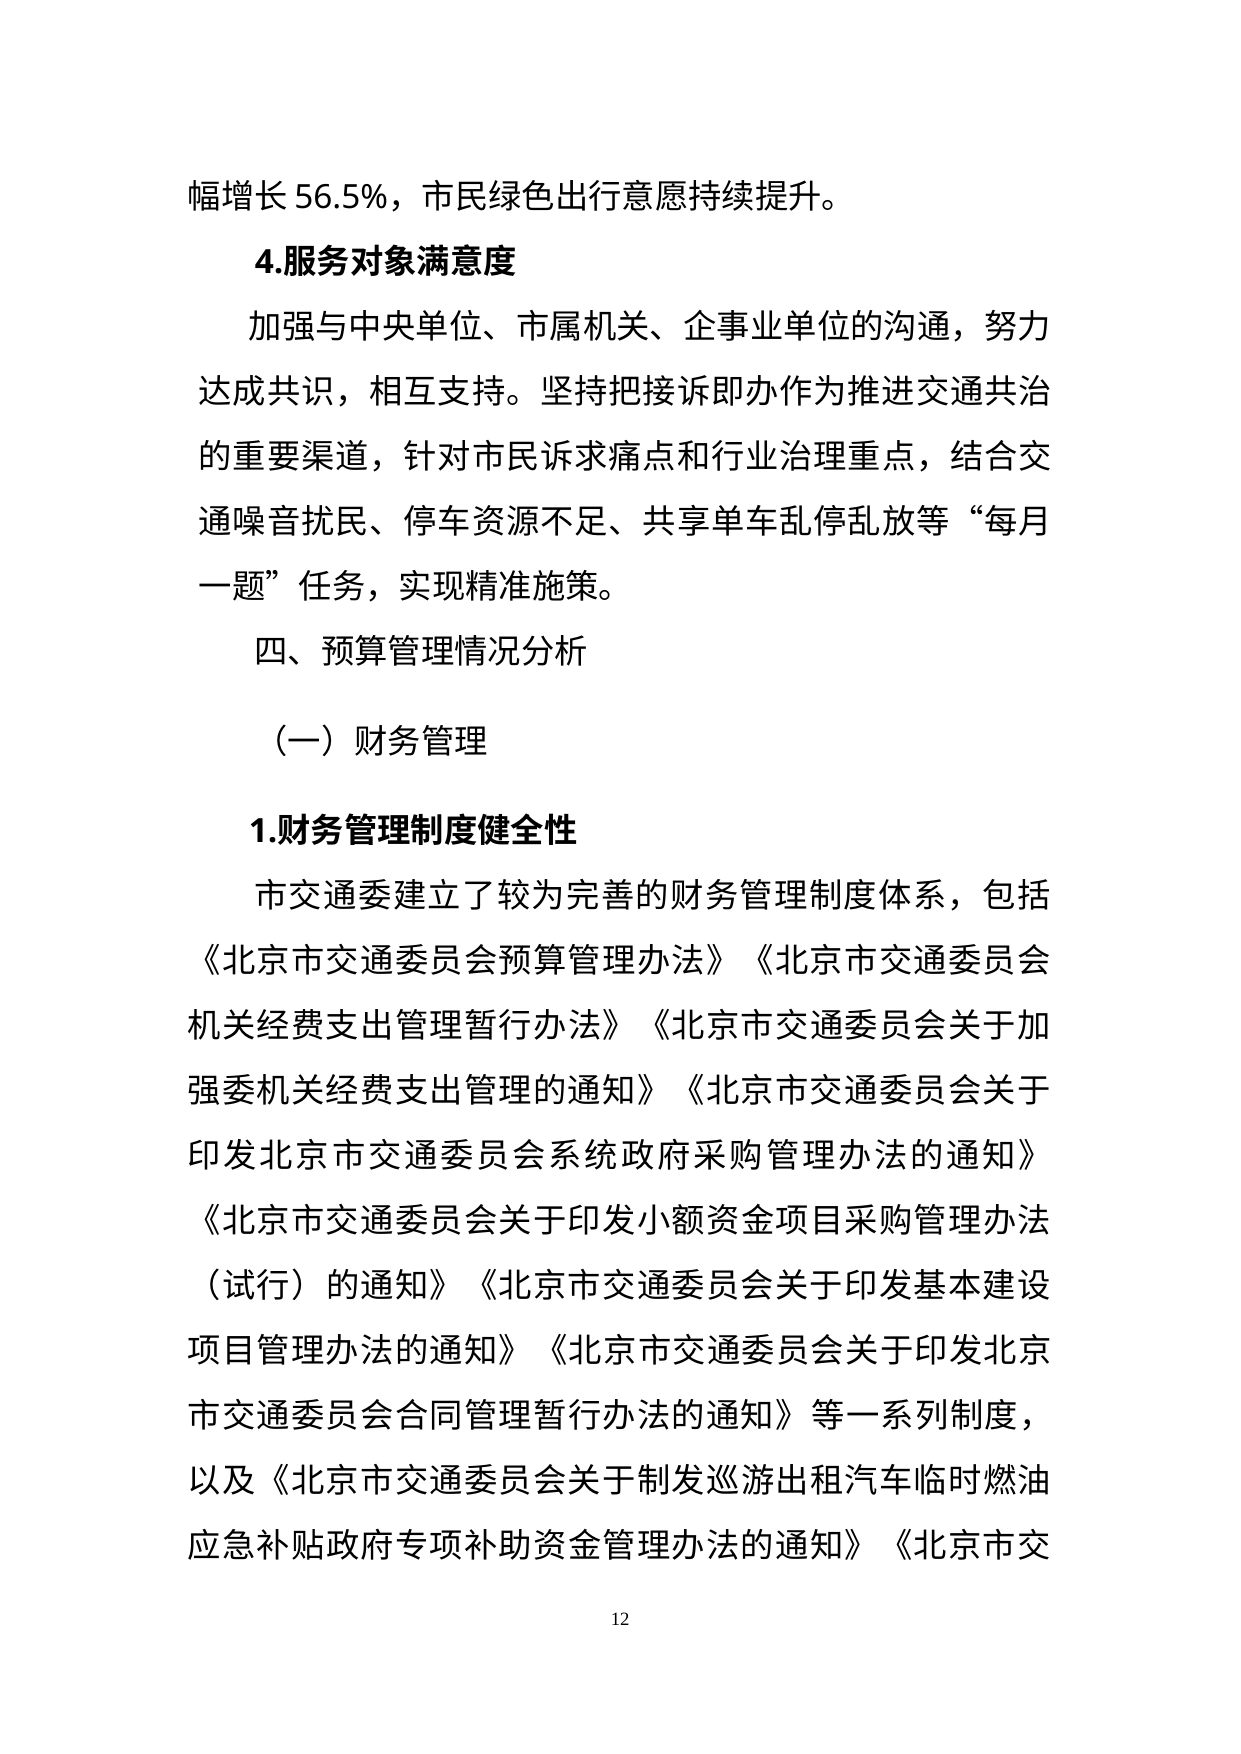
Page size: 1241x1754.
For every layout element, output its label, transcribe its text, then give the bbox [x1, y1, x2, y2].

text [187, 860, 1053, 1575]
text 1.财务管理制度健全性 [198, 795, 1053, 860]
text 加强与中央单位、市属机关、企事业单位的沟通，努力达成共识，相互支持。坚持把接诉即办作为推进交通共治的重要渠道，针对市民诉求痛点和行业治理重点，结合交通噪音扰民、停车资源不足、共享单车乱停乱放等“每月一题”任务，实现精准施策。 [198, 292, 1053, 617]
subtitle （一）财务管理 [187, 706, 1053, 771]
subtitle 四、预算管理情况分析 [187, 617, 1053, 682]
text 4.服务对象满意度 [187, 227, 1053, 292]
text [187, 162, 1053, 227]
